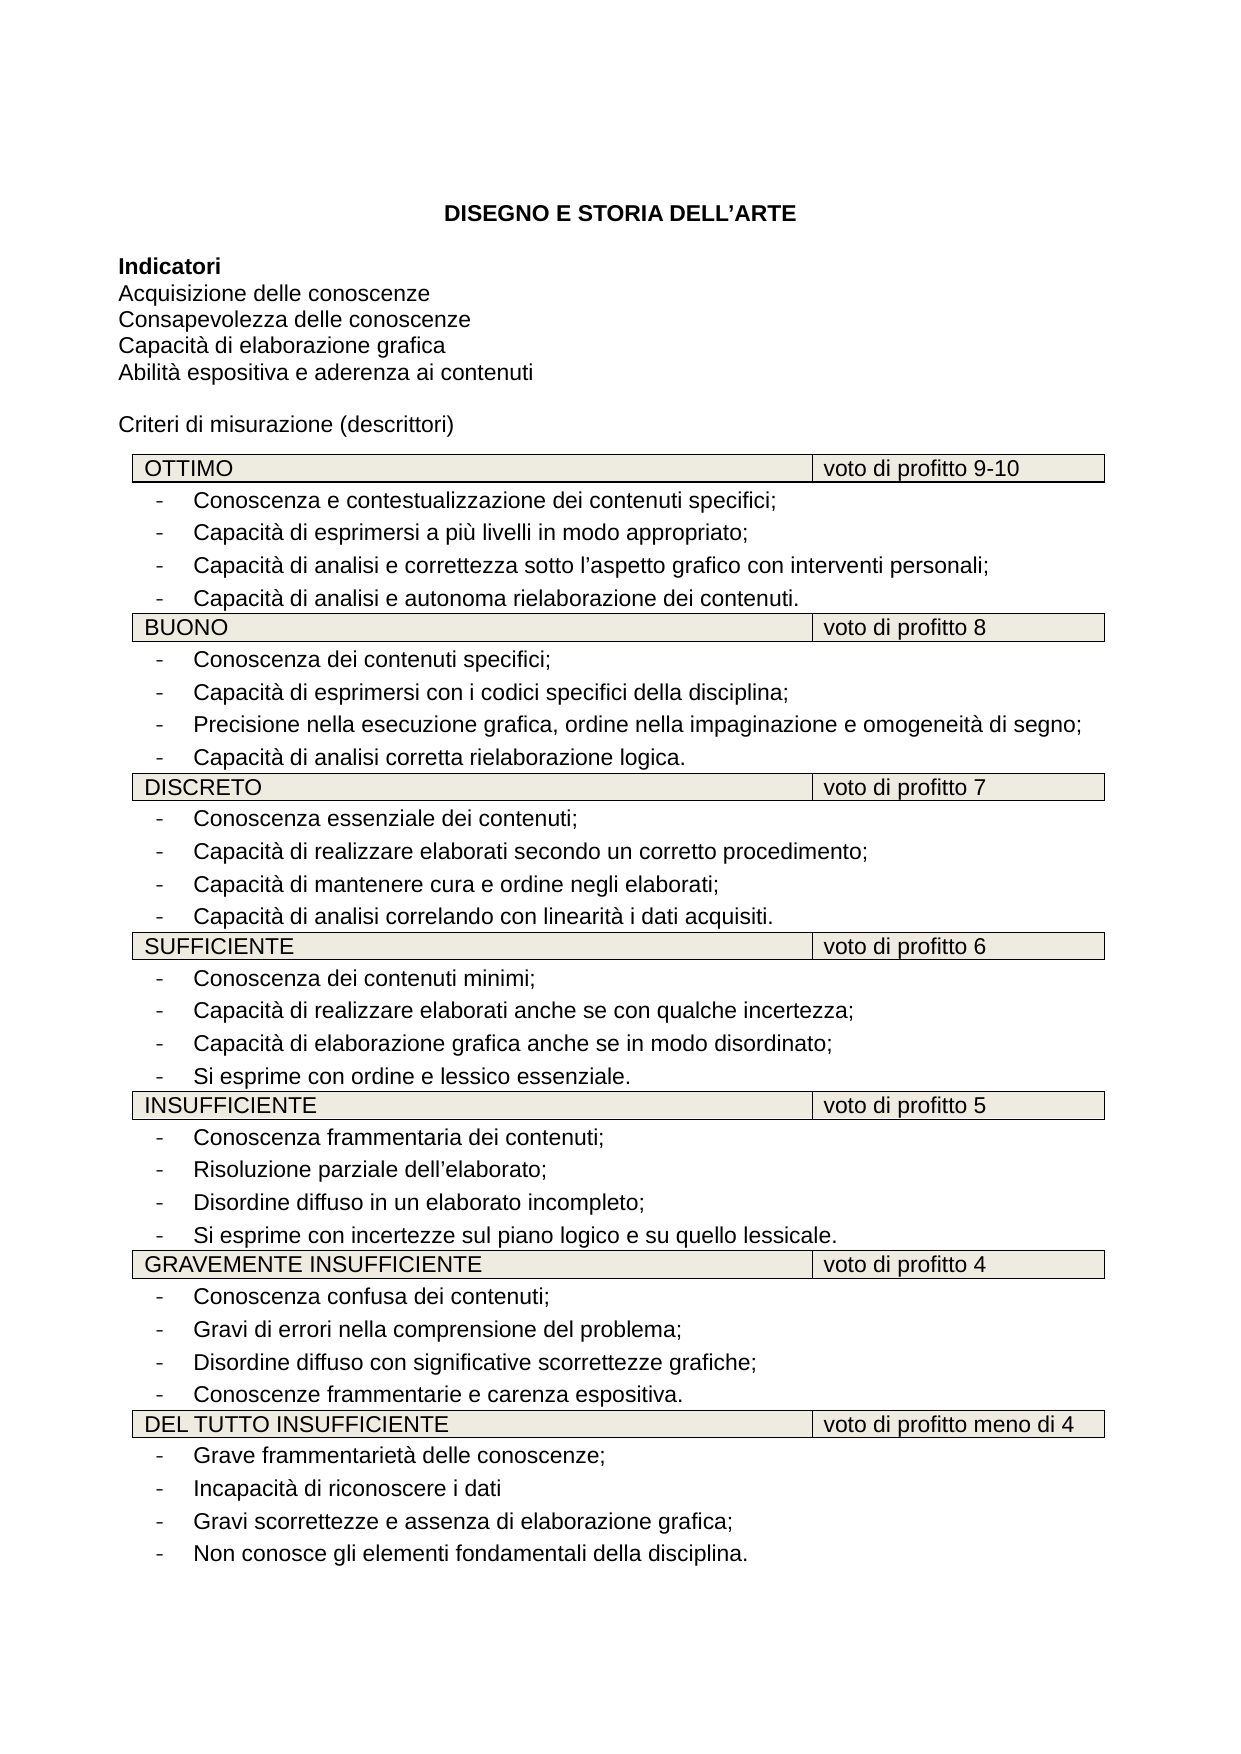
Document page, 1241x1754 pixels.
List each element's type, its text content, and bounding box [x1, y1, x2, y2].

list Conoscenza dei contenuti specifici; [156, 642, 1122, 674]
list Grave frammentarietà delle conoscenze; [156, 1438, 1122, 1471]
text Criteri di misurazione (descrittori) [118, 411, 1122, 438]
table_header voto di profitto meno di 4 [813, 1411, 1104, 1437]
table_header GRAVEMENTE INSUFFICIENTE [133, 1251, 812, 1278]
list Conoscenza e contestualizzazione dei contenuti specifici; [156, 482, 1122, 515]
table_header voto di profitto 5 [813, 1092, 1104, 1118]
list Capacità di realizzare elaborati secondo un corretto procedimento; [156, 834, 1122, 866]
list Incapacità di riconoscere i dati [156, 1471, 1122, 1503]
table_header SUFFICIENTE [133, 933, 812, 959]
table_header voto di profitto 9-10 [813, 455, 1104, 481]
table_header voto di profitto 7 [813, 774, 1104, 800]
list Capacità di esprimersi a più livelli in modo appropriato; [156, 515, 1122, 548]
text Consapevolezza delle conoscenze [118, 306, 1122, 332]
list Capacità di realizzare elaborati anche se con qualche incertezza; [156, 993, 1122, 1026]
list Non conosce gli elementi fondamentali della disciplina. [156, 1536, 1122, 1569]
list Conoscenza frammentaria dei contenuti; [156, 1119, 1122, 1152]
list Capacità di esprimersi con i codici specifici della disciplina; [156, 674, 1122, 707]
list Capacità di analisi e autonoma rielaborazione dei contenuti. [156, 581, 1122, 613]
text DISEGNO E STORIA DELL’ARTE [118, 200, 1122, 227]
list Capacità di mantenere cura e ordine negli elaborati; [156, 866, 1122, 899]
text Capacità di elaborazione grafica [118, 332, 1122, 358]
list Capacità di analisi e correttezza sotto l’aspetto grafico con interventi personali; [156, 548, 1122, 581]
table_header BUONO [133, 614, 812, 641]
list Precisione nella esecuzione grafica, ordine nella impaginazione e omogeneità di segno; [156, 707, 1122, 740]
table_header DISCRETO [133, 774, 812, 800]
table_header voto di profitto 8 [813, 614, 1104, 641]
table_header OTTIMO [133, 455, 812, 481]
list Si esprime con incertezze sul piano logico e su quello lessicale. [156, 1218, 1122, 1250]
list Risoluzione parziale dell’elaborato; [156, 1152, 1122, 1185]
text Acquisizione delle conoscenze [118, 279, 1122, 306]
text Abilità espositiva e aderenza ai contenuti [118, 358, 1122, 385]
list Disordine diffuso con significative scorrettezze grafiche; [156, 1344, 1122, 1377]
list Disordine diffuso in un elaborato incompleto; [156, 1185, 1122, 1218]
list Capacità di elaborazione grafica anche se in modo disordinato; [156, 1026, 1122, 1058]
list Conoscenza dei contenuti minimi; [156, 960, 1122, 993]
table_header voto di profitto 6 [813, 933, 1104, 959]
text Indicatori [118, 253, 1122, 279]
list Conoscenza essenziale dei contenuti; [156, 801, 1122, 834]
list Conoscenza confusa dei contenuti; [156, 1279, 1122, 1311]
list Conoscenze frammentarie e carenza espositiva. [156, 1377, 1122, 1409]
list Gravi scorrettezze e assenza di elaborazione grafica; [156, 1503, 1122, 1536]
table_header voto di profitto 4 [813, 1251, 1104, 1278]
table_header DEL TUTTO INSUFFICIENTE [133, 1411, 812, 1437]
list Capacità di analisi correlando con linearità i dati acquisiti. [156, 899, 1122, 932]
list Gravi di errori nella comprensione del problema; [156, 1311, 1122, 1344]
table_header INSUFFICIENTE [133, 1092, 812, 1118]
list Si esprime con ordine e lessico essenziale. [156, 1058, 1122, 1091]
list Capacità di analisi corretta rielaborazione logica. [156, 740, 1122, 772]
